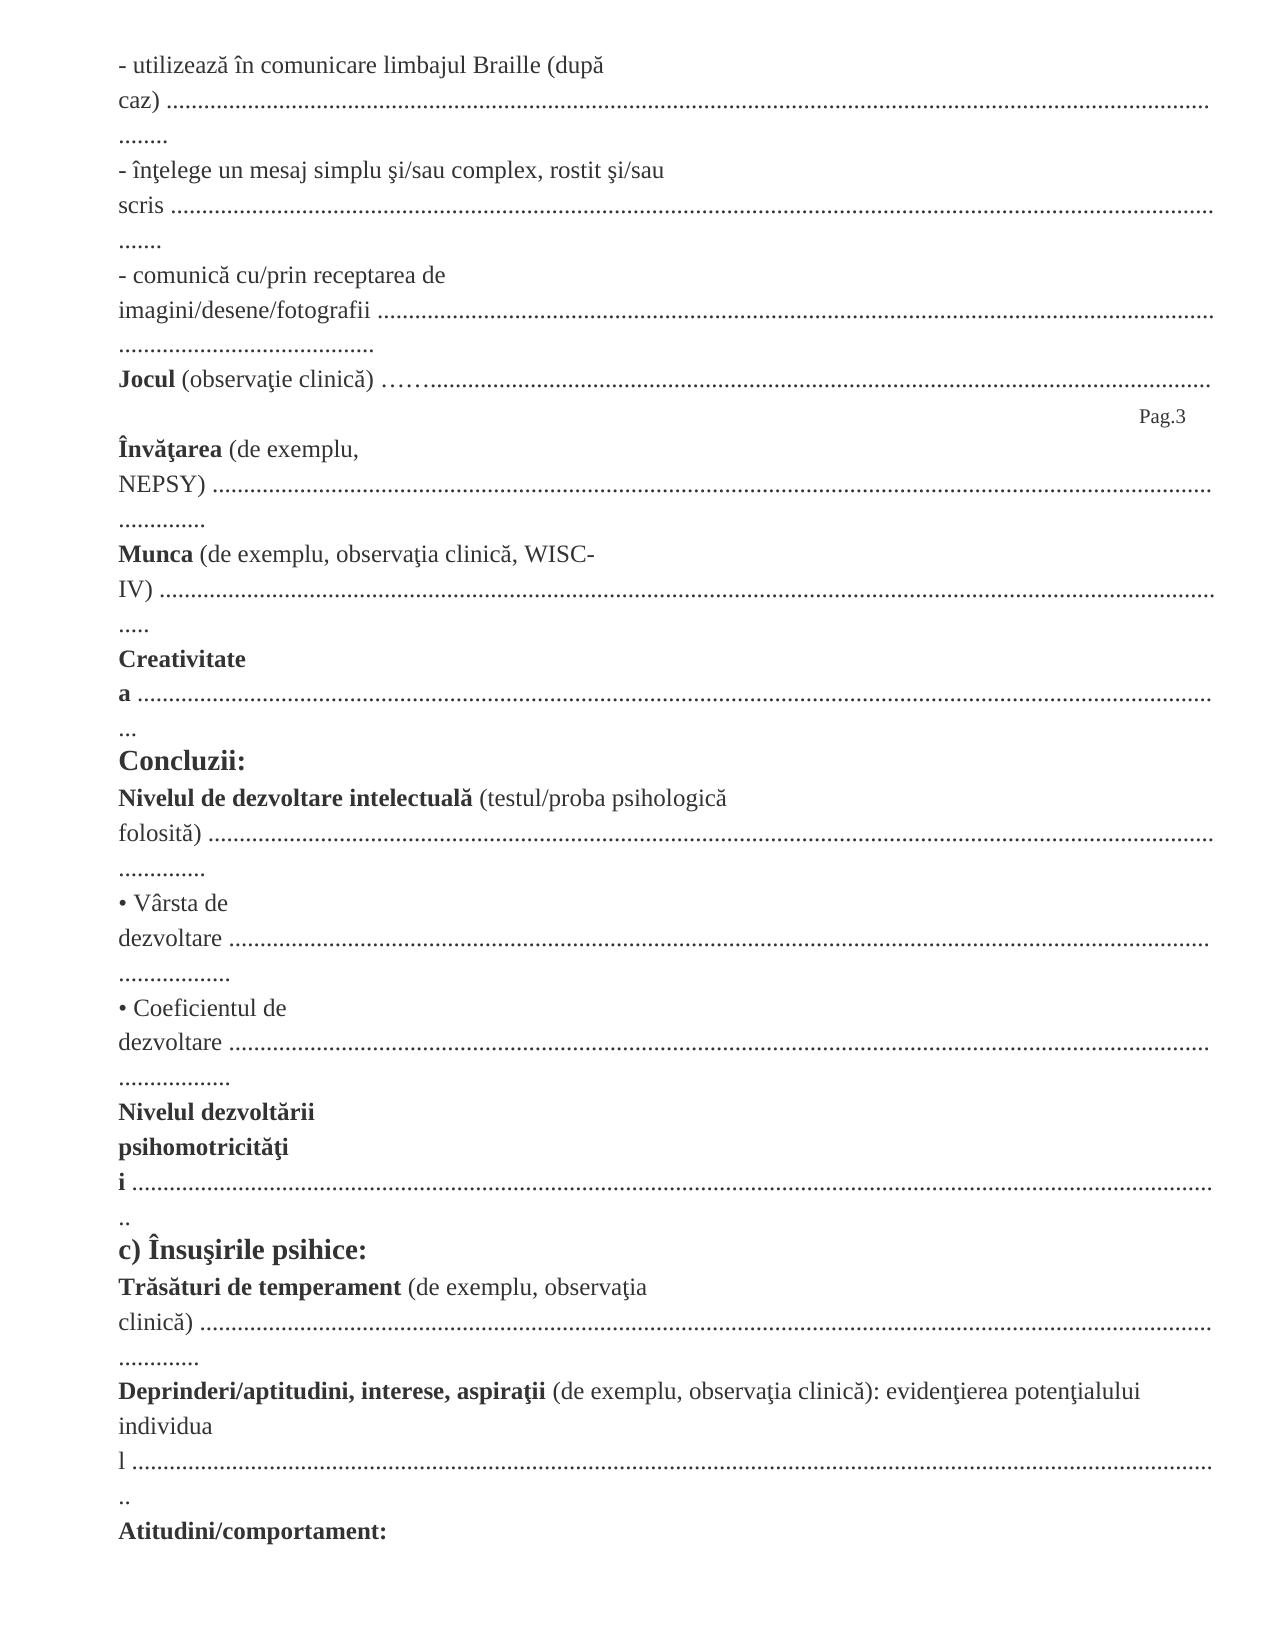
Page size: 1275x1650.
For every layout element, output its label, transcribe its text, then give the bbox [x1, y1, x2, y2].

text Nivelul dezvoltării psihomotricităţii ............................................................................................................................................................................... [118, 1091, 1216, 1231]
text • Coeficientul de dezvoltare ............................................................................................................................................................................... [118, 986, 1216, 1091]
text Învăţarea (de exemplu, NEPSY) .............................................................................................................................................................................. [118, 428, 1216, 533]
text Deprinderi/aptitudini, interese, aspiraţii (de exemplu, observaţia clinică): evidenţierea potenţialului individual ............................................................................................................................................................................... [118, 1370, 1216, 1510]
text Trăsături de temperament (de exemplu, observaţia clinică) ............................................................................................................................................................................... [118, 1266, 1216, 1370]
text Concluzii: [118, 742, 1216, 777]
text c) Însuşirile psihice: [118, 1231, 1216, 1266]
text - comunică cu/prin receptarea de imagini/desene/fotografii ............................................................................................................................................................................... [118, 254, 1216, 358]
text Atitudini/comportament: [118, 1510, 1216, 1545]
text Creativitatea ............................................................................................................................................................................... [118, 637, 1216, 742]
text - utilizează în comunicare limbajul Braille (după caz) ............................................................................................................................................................................... [118, 44, 1216, 149]
text Munca (de exemplu, observaţia clinică, WISC-IV) .............................................................................................................................................................................. [118, 533, 1216, 637]
text Nivelul de dezvoltare intelectuală (testul/proba psihologică folosită) ............................................................................................................................................................................... [118, 777, 1216, 882]
text Jocul (observaţie clinică) ……............................................................................................................................. [118, 358, 1216, 393]
text Pag.3 [118, 393, 1216, 428]
text - înţelege un mesaj simplu şi/sau complex, rostit şi/sau scris .............................................................................................................................................................................. [118, 149, 1216, 254]
text • Vârsta de dezvoltare ............................................................................................................................................................................... [118, 882, 1216, 986]
